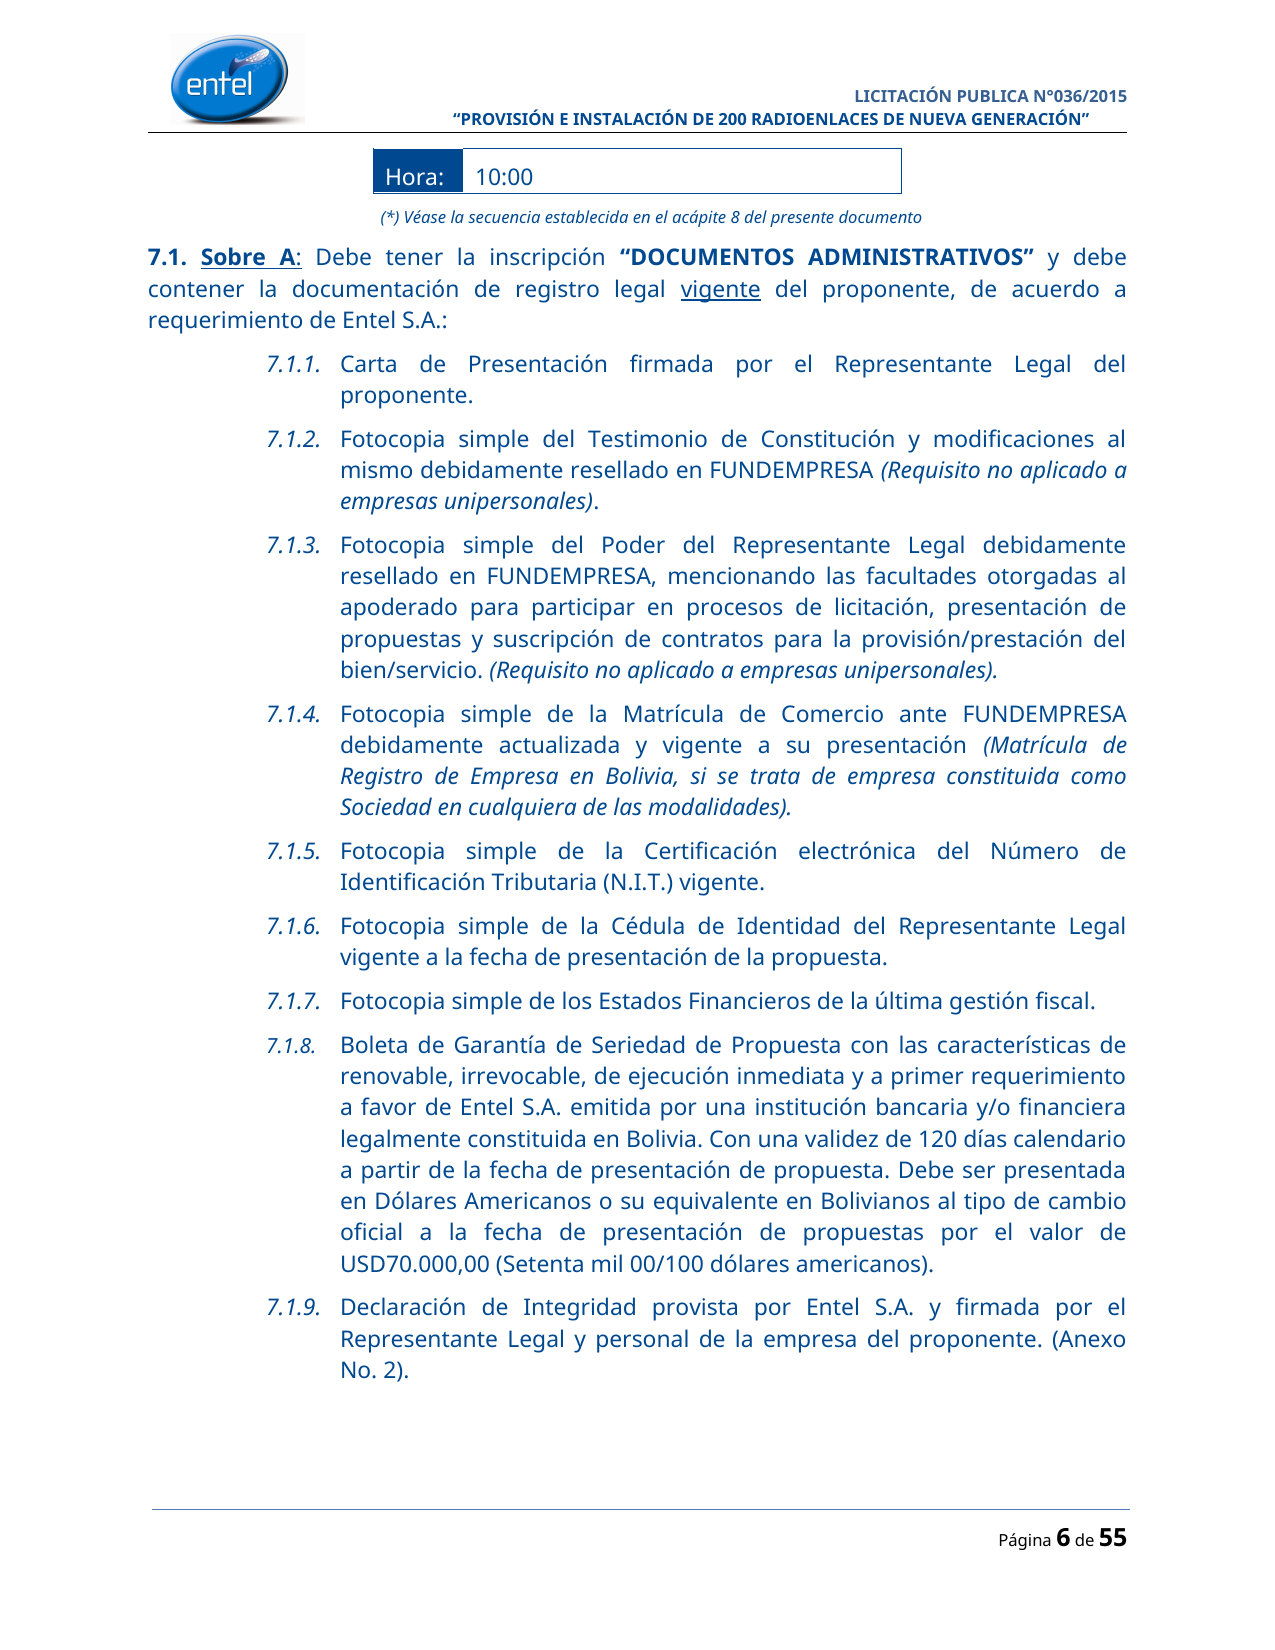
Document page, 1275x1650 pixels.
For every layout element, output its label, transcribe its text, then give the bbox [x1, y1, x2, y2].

text (*) Véase la secuencia establecida en el acápite 8 del presente documento [376, 206, 1127, 229]
table_cell 10:00 [464, 149, 901, 192]
list Carta de Presentación firmada por el Representante Legal del proponente. [266, 347, 1127, 410]
table_cell Hora: [374, 149, 463, 192]
list Fotocopia simple de los Estados Financieros de la última gestión fiscal. [266, 985, 1127, 1016]
list Fotocopia simple de la Matrícula de Comercio ante FUNDEMPRESA debidamente actualizada y vigente a su presentación (Matrícula de Registro de Empresa en Bolivia, si se trata de empresa constituida como Sociedad en cualquiera de las modalidades). [266, 697, 1127, 822]
list Boleta de Garantía de Seriedad de Propuesta con las características de renovable, irrevocable, de ejecución inmediata y a primer requerimiento a favor de Entel S.A. emitida por una institución bancaria y/o financiera legalmente constituida en Bolivia. Con una validez de 120 días calendario a partir de la fecha de presentación de propuesta. Debe ser presentada en Dólares Americanos o su equivalente en Bolivianos al tipo de cambio oficial a la fecha de presentación de propuestas por el valor de USD70.000,00 (Setenta mil 00/100 dólares americanos). [266, 1029, 1127, 1279]
list Declaración de Integridad provista por Entel S.A. y firmada por el Representante Legal y personal de la empresa del proponente. (Anexo No. 2). [266, 1291, 1127, 1385]
picture [170, 33, 305, 125]
list Fotocopia simple del Testimonio de Constitución y modificaciones al mismo debidamente resellado en FUNDEMPRESA (Requisito no aplicado a empresas unipersonales). [266, 422, 1127, 516]
list Fotocopia simple de la Cédula de Identidad del Representante Legal vigente a la fecha de presentación de la propuesta. [266, 910, 1127, 972]
list Fotocopia simple de la Certificación electrónica del Número de Identificación Tributaria (N.I.T.) vigente. [266, 835, 1127, 897]
text 7.1. Sobre A: Debe tener la inscripción “DOCUMENTOS ADMINISTRATIVOS” y debe contener la documentación de registro legal vigente del proponente, de acuerdo a requerimiento de Entel S.A.: [148, 241, 1127, 335]
list Fotocopia simple del Poder del Representante Legal debidamente resellado en FUNDEMPRESA, mencionando las facultades otorgadas al apoderado para participar en procesos de licitación, presentación de propuestas y suscripción de contratos para la provisión/prestación del bien/servicio. (Requisito no aplicado a empresas unipersonales). [266, 529, 1127, 685]
